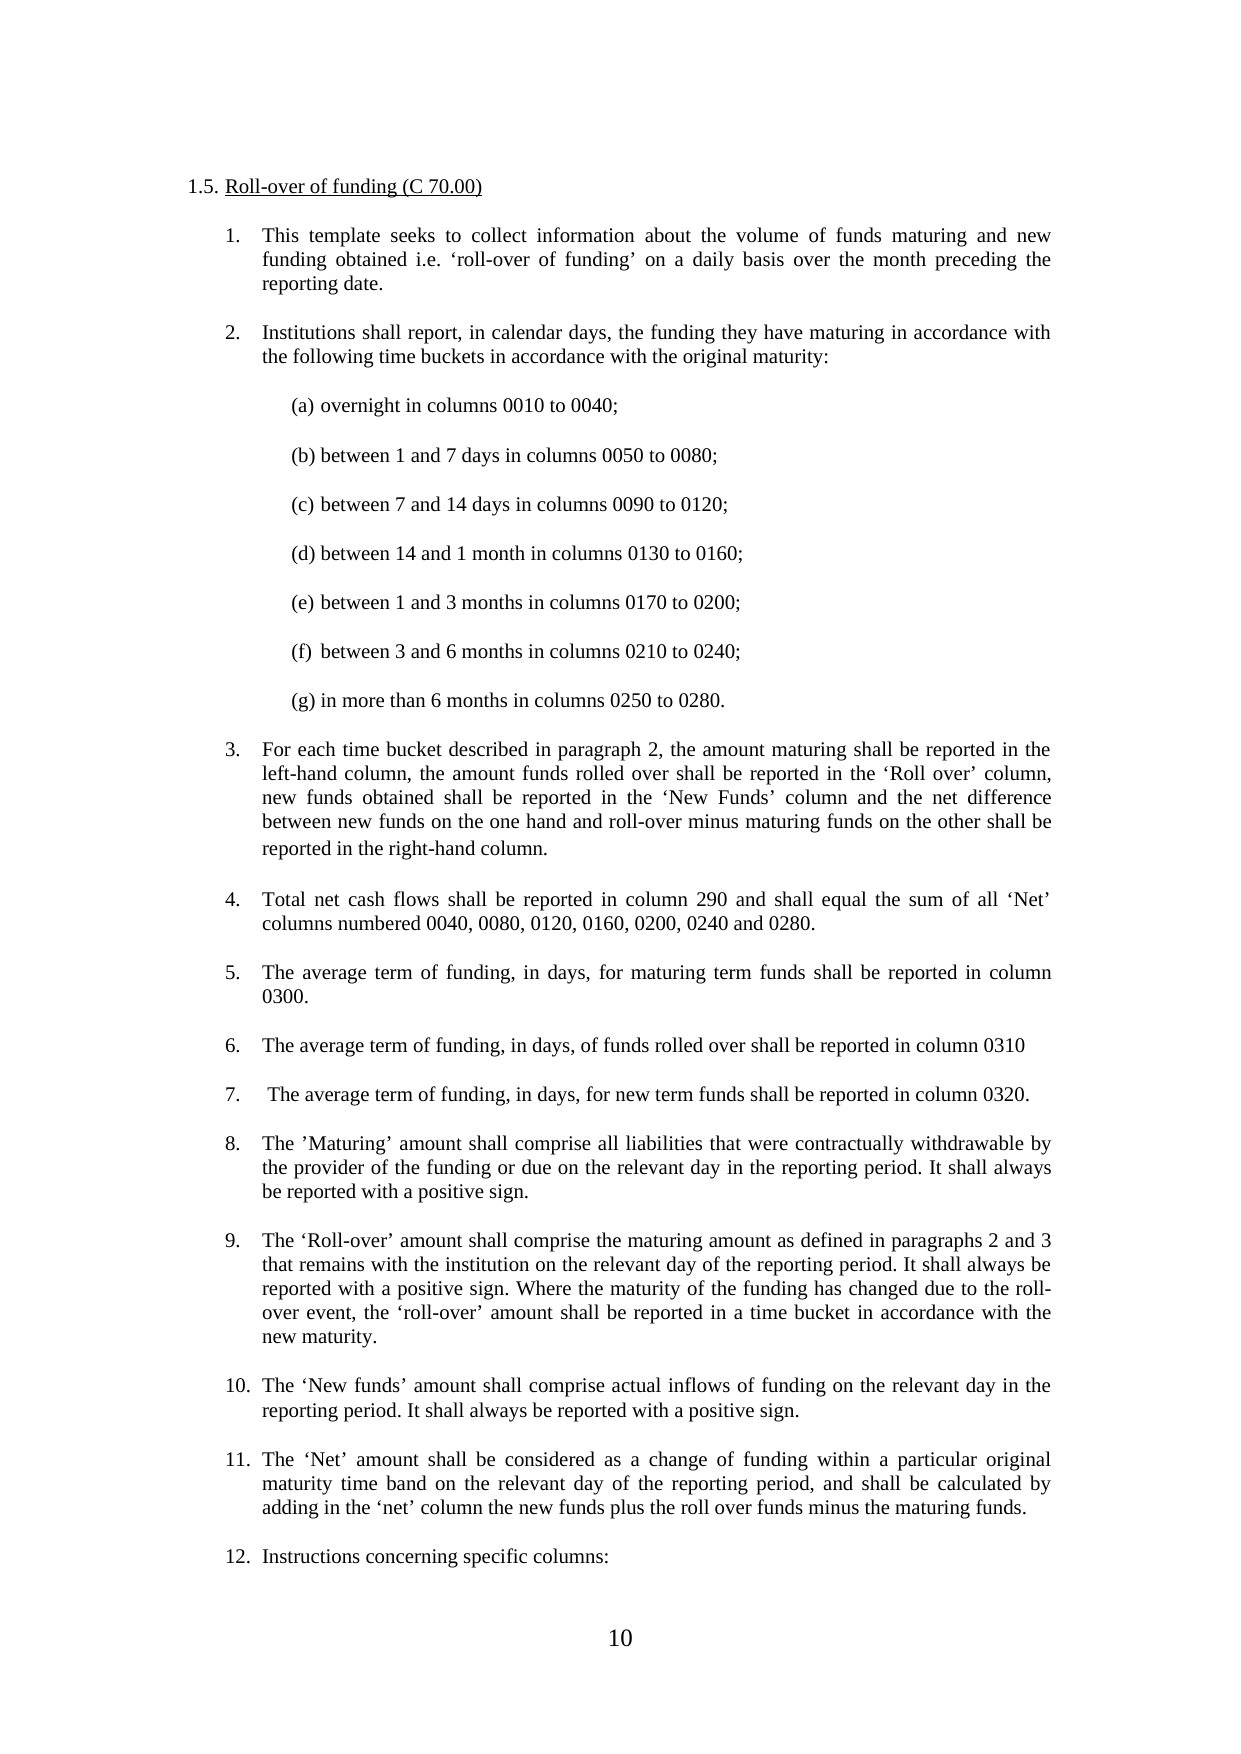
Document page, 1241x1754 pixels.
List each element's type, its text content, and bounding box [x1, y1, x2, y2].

list The ‘Roll-over’ amount shall comprise the maturing amount as defined in paragraphs 2 and 3 that remains with the institution on the relevant day of the reporting period. It shall always be reported with a positive sign. Where the maturity of the funding has changed due to the roll-over event, the ‘roll-over’ amount shall be reported in a time bucket in accordance with the new maturity. [225, 1228, 1053, 1348]
list Total net cash flows shall be reported in column 290 and shall equal the sum of all ‘Net’ columns numbered 0040, 0080, 0120, 0160, 0200, 0240 and 0280. [225, 887, 1053, 935]
list The ‘Net’ amount shall be considered as a change of funding within a particular original maturity time band on the relevant day of the reporting period, and shall be calculated by adding in the ‘net’ column the new funds plus the roll over funds minus the maturing funds. [225, 1447, 1053, 1519]
list Institutions shall report, in calendar days, the funding they have maturing in accordance with the following time buckets in accordance with the original maturity: [225, 320, 1053, 368]
list Roll-over of funding (C 70.00) [187, 174, 1053, 198]
list The average term of funding, in days, for new term funds shall be reported in column 0320. [225, 1082, 1053, 1106]
list between 1 and 3 months in columns 0170 to 0200; [291, 590, 1053, 614]
list This template seeks to collect information about the volume of funds maturing and new funding obtained i.e. ‘roll-over of funding’ on a daily basis over the month preceding the reporting date. [225, 223, 1053, 295]
list The ‘New funds’ amount shall comprise actual inflows of funding on the relevant day in the reporting period. It shall always be reported with a positive sign. [225, 1373, 1053, 1422]
list Instructions concerning specific columns: [225, 1544, 1053, 1568]
list For each time bucket described in paragraph 2, the amount maturing shall be reported in the left-hand column, the amount funds rolled over shall be reported in the ‘Roll over’ column, new funds obtained shall be reported in the ‘New Funds’ column and the net difference between new funds on the one hand and roll-over minus maturing funds on the other shall be reported in the right-hand column. [225, 737, 1053, 862]
list between 7 and 14 days in columns 0090 to 0120; [291, 492, 1053, 516]
list The ’Maturing’ amount shall comprise all liabilities that were contractually withdrawable by the provider of the funding or due on the relevant day in the reporting period. It shall always be reported with a positive sign. [225, 1131, 1053, 1203]
list between 14 and 1 month in columns 0130 to 0160; [291, 541, 1053, 565]
list overnight in columns 0010 to 0040; [291, 393, 1053, 417]
list in more than 6 months in columns 0250 to 0280. [291, 688, 1053, 712]
list between 1 and 7 days in columns 0050 to 0080; [291, 442, 1053, 467]
list The average term of funding, in days, for maturing term funds shall be reported in column 0300. [225, 960, 1053, 1008]
list The average term of funding, in days, of funds rolled over shall be reported in column 0310 [225, 1033, 1053, 1057]
list between 3 and 6 months in columns 0210 to 0240; [291, 639, 1053, 663]
